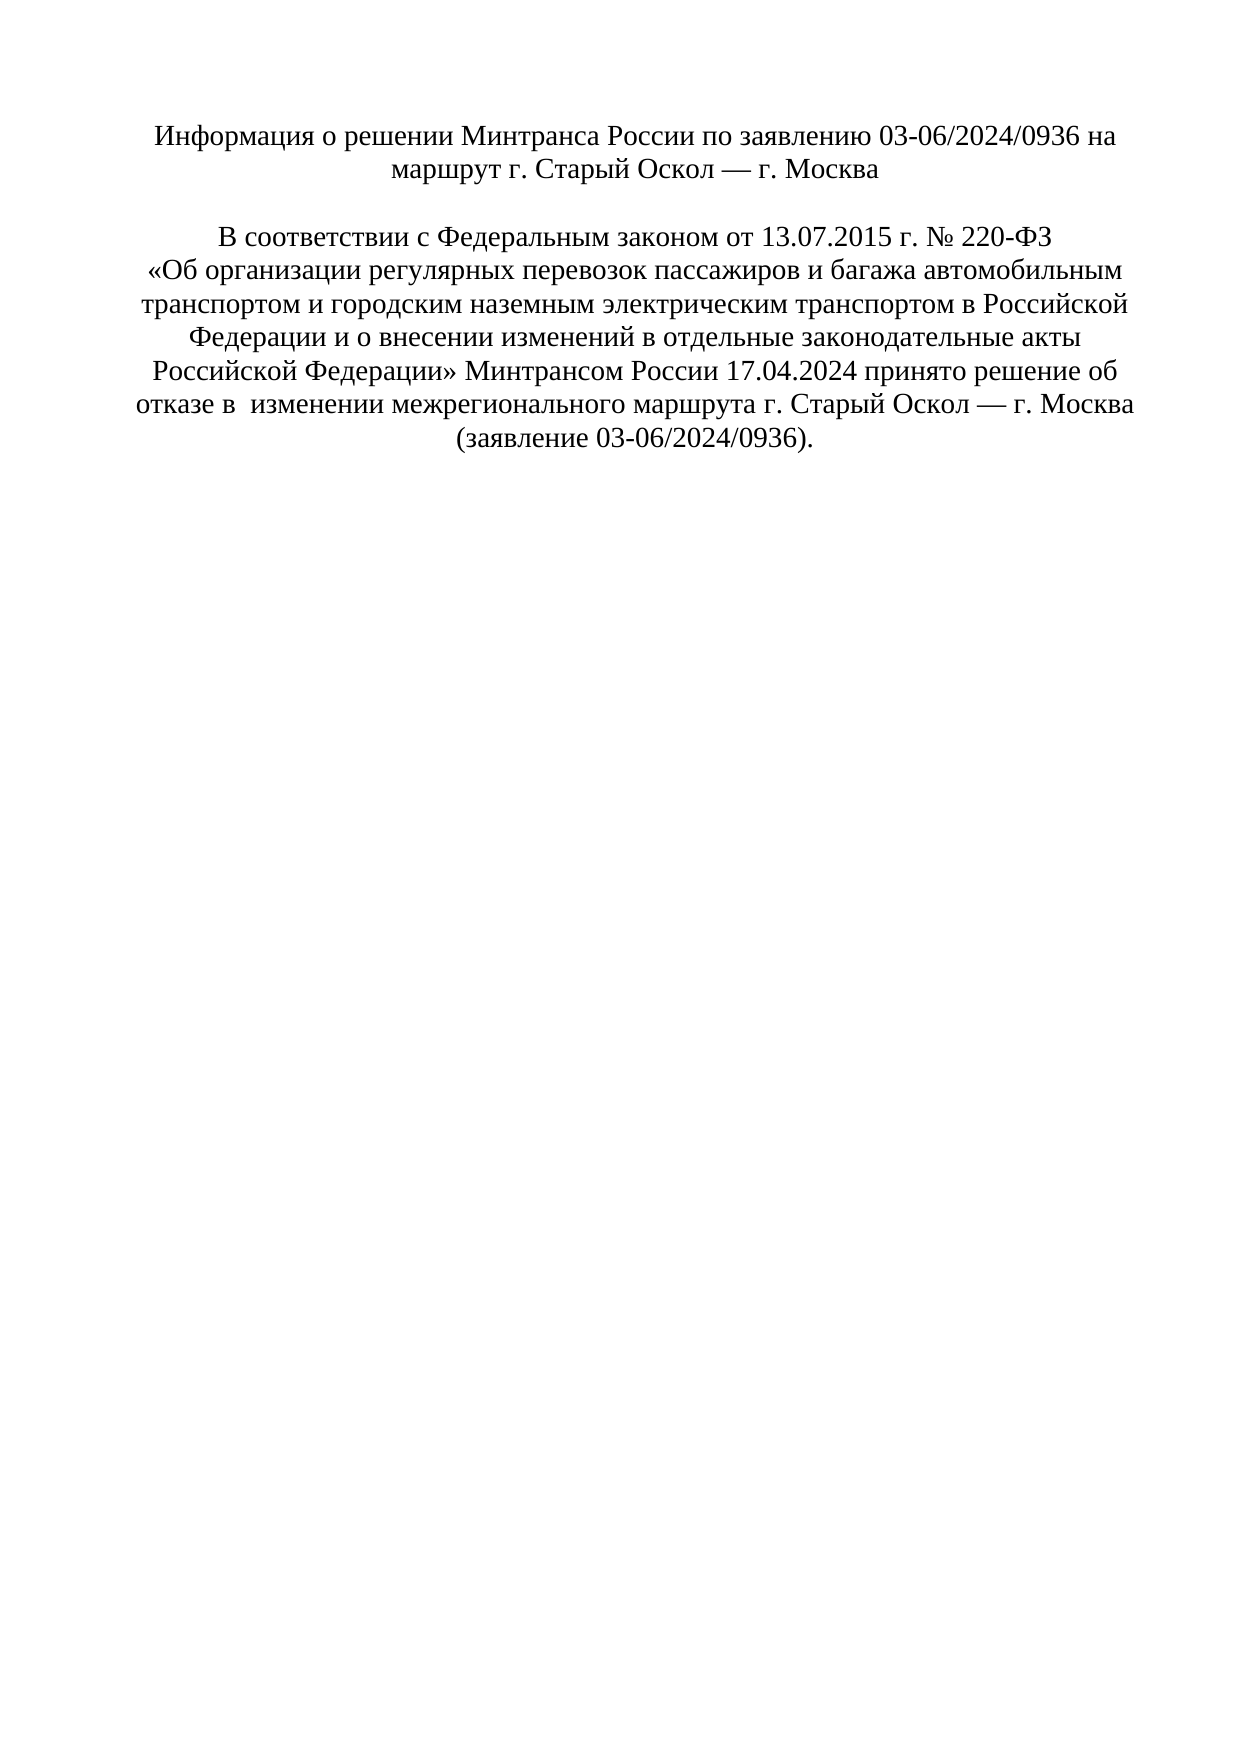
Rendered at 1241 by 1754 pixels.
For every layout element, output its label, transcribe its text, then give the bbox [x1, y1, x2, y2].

text Информация о решении Минтранса России по заявлению 03-06/2024/0936 на маршрут г. Старый Оскол — г. Москва [118, 118, 1152, 185]
text В соответствии с Федеральным законом от 13.07.2015 г. № 220-ФЗ «Об организации регулярных перевозок пассажиров и багажа автомобильным транспортом и городским наземным электрическим транспортом в Российской Федерации и о внесении изменений в отдельные законодательные акты Российской Федерации» Минтрансом России 17.04.2024 принято решение об отказе в изменении межрегионального маршрута г. Старый Оскол — г. Москва (заявление 03-06/2024/0936). [118, 219, 1152, 453]
